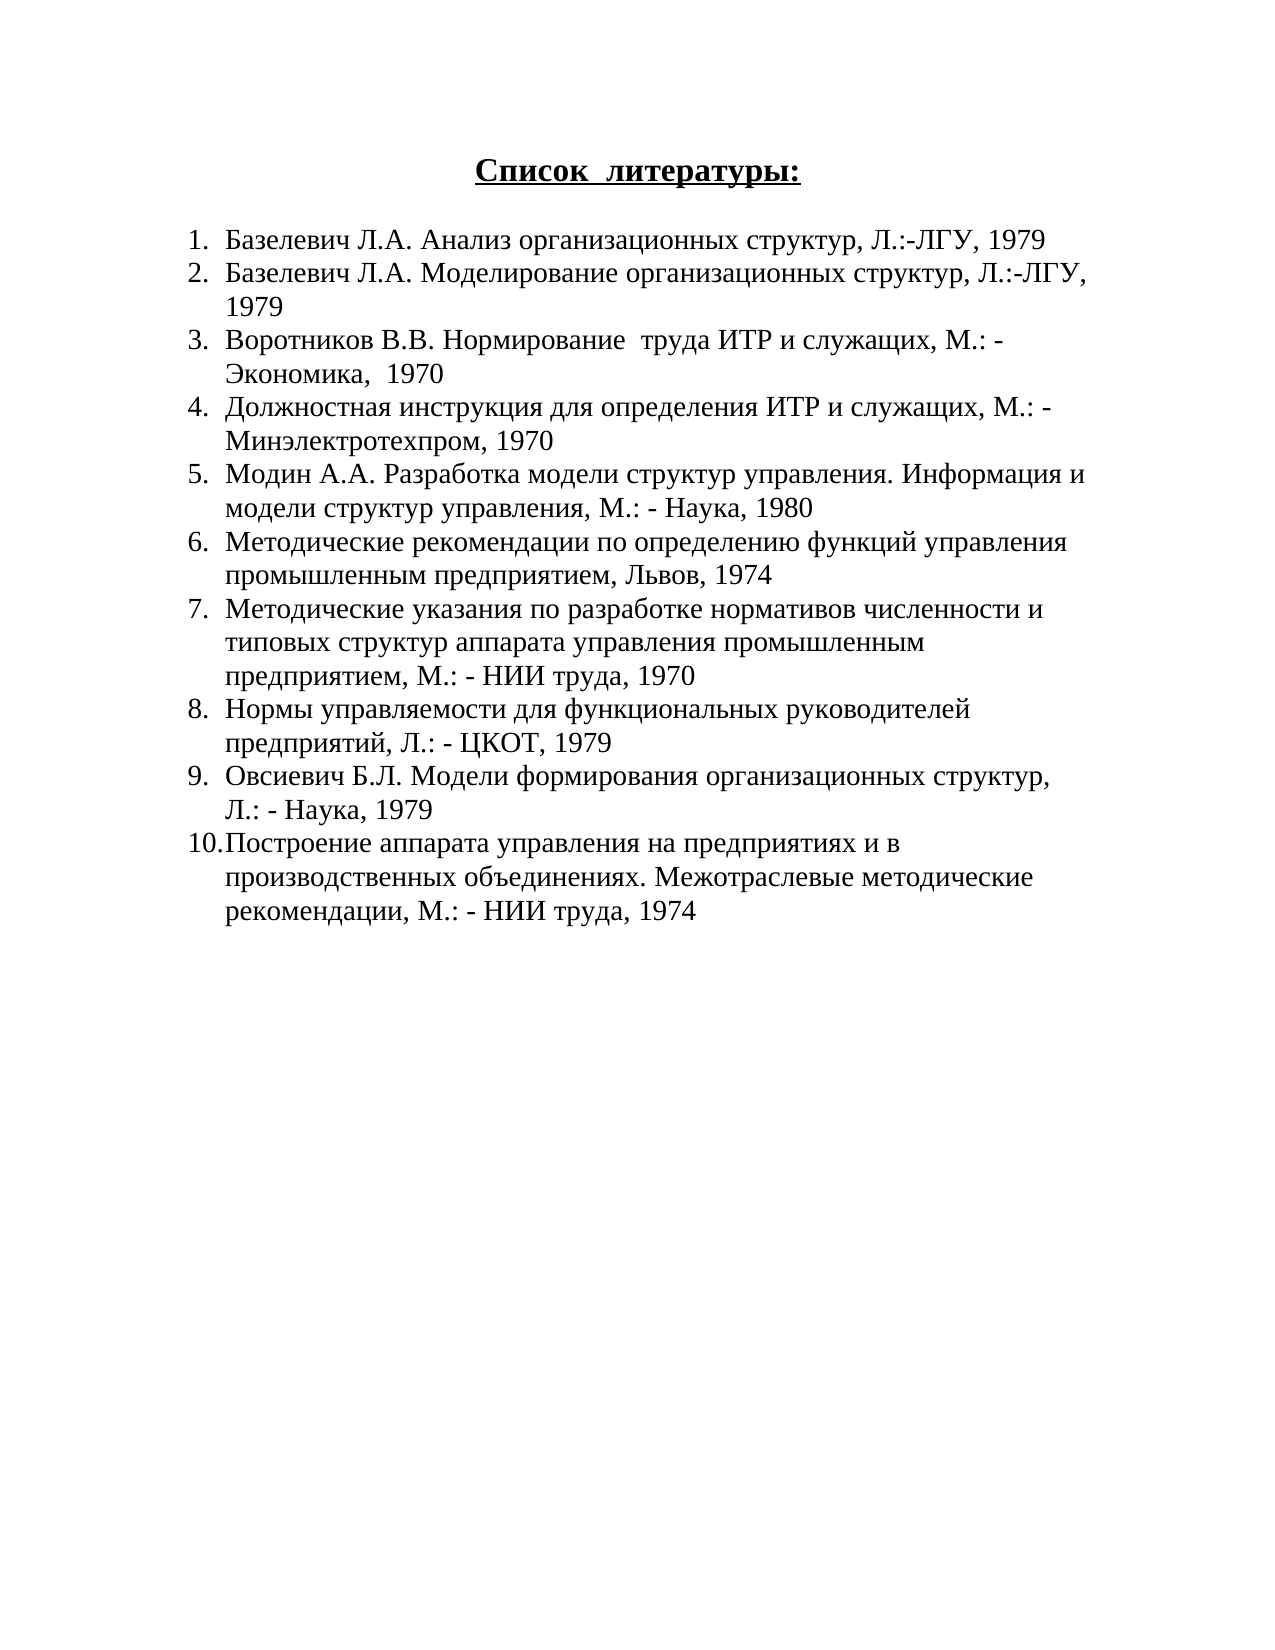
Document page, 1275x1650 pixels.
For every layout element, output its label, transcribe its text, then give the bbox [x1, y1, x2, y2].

list Нормы управляемости для функциональных руководителей предприятий, Л.: - ЦКОТ, 1979 [187, 692, 1087, 759]
list Методические указания по разработке нормативов численности и типовых структур аппарата управления промышленным предприятием, М.: - НИИ труда, 1970 [187, 591, 1087, 692]
text Список литературы: [187, 150, 1087, 188]
list Базелевич Л.А. Анализ организационных структур, Л.:-ЛГУ, 1979 [187, 222, 1087, 256]
list Построение аппарата управления на предприятиях и в производственных объединениях. Межотраслевые методические рекомендации, М.: - НИИ труда, 1974 [187, 826, 1087, 926]
list Воротников В.В. Нормирование труда ИТР и служащих, М.: - Экономика, 1970 [187, 323, 1087, 390]
list Овсиевич Б.Л. Модели формирования организационных структур, Л.: - Наука, 1979 [187, 759, 1087, 826]
list Базелевич Л.А. Моделирование организационных структур, Л.:-ЛГУ, 1979 [187, 256, 1087, 323]
list Методические рекомендации по определению функций управления промышленным предприятием, Львов, 1974 [187, 524, 1087, 591]
list Модин А.А. Разработка модели структур управления. Информация и модели структур управления, М.: - Наука, 1980 [187, 457, 1087, 524]
list Должностная инструкция для определения ИТР и служащих, М.: - Минэлектротехпром, 1970 [187, 390, 1087, 457]
